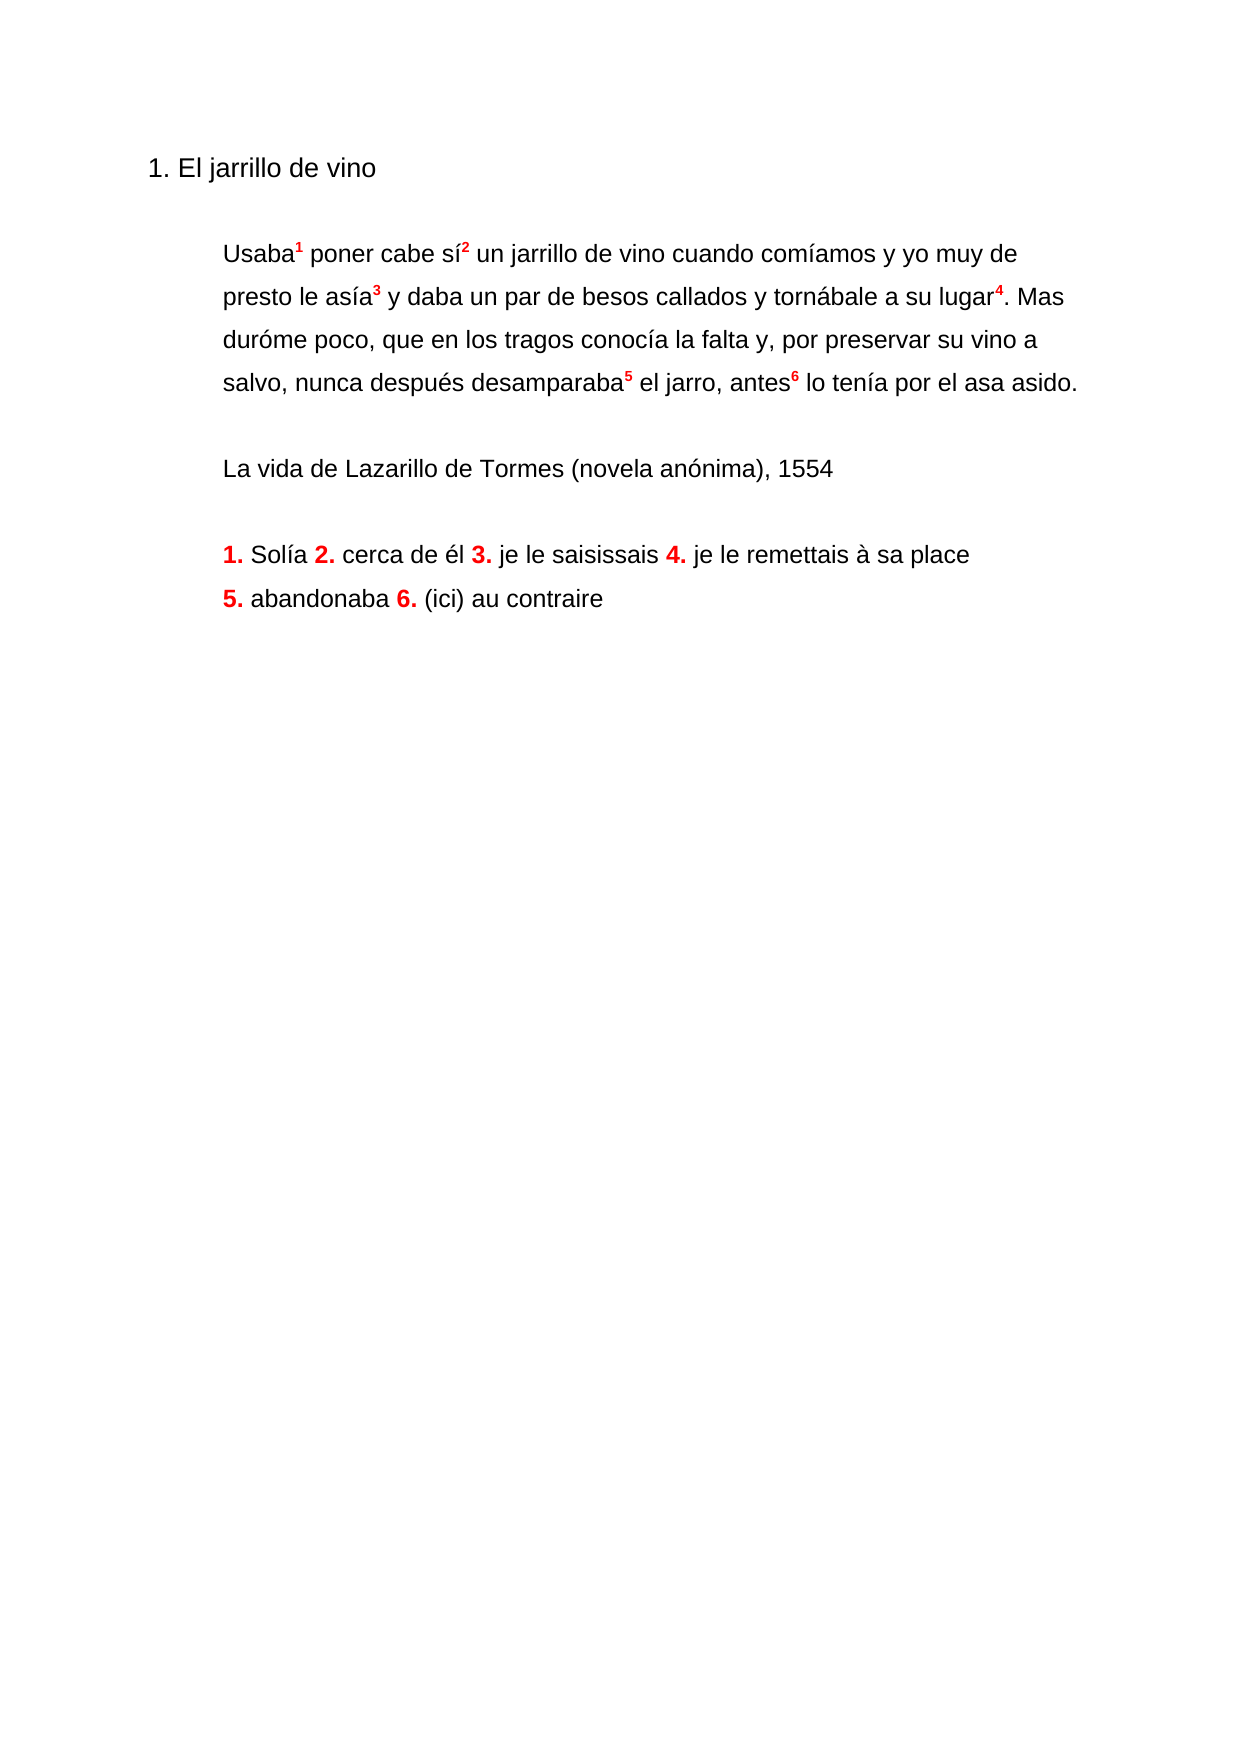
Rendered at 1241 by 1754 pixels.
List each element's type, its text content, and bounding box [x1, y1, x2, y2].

list La vida de Lazarillo de Tormes (novela anónima), 1554 [223, 454, 1093, 483]
subtitle 1. El jarrillo de vino [148, 152, 1093, 183]
list 1. Solía 2. cerca de él 3. je le saisissais 4. je le remettais à sa place 5. abandonaba 6. (ici) au contraire [223, 541, 1093, 612]
list Usaba1 poner cabe sí2 un jarrillo de vino cuando comíamos y yo muy de presto le asía3 y daba un par de besos callados y tornábale a su lugar4. Mas duróme poco, que en los tragos conocía la falta y, por preservar su vino a salvo, nunca después desamparaba5 el jarro, antes6 lo tenía por el asa asido. [223, 239, 1093, 397]
